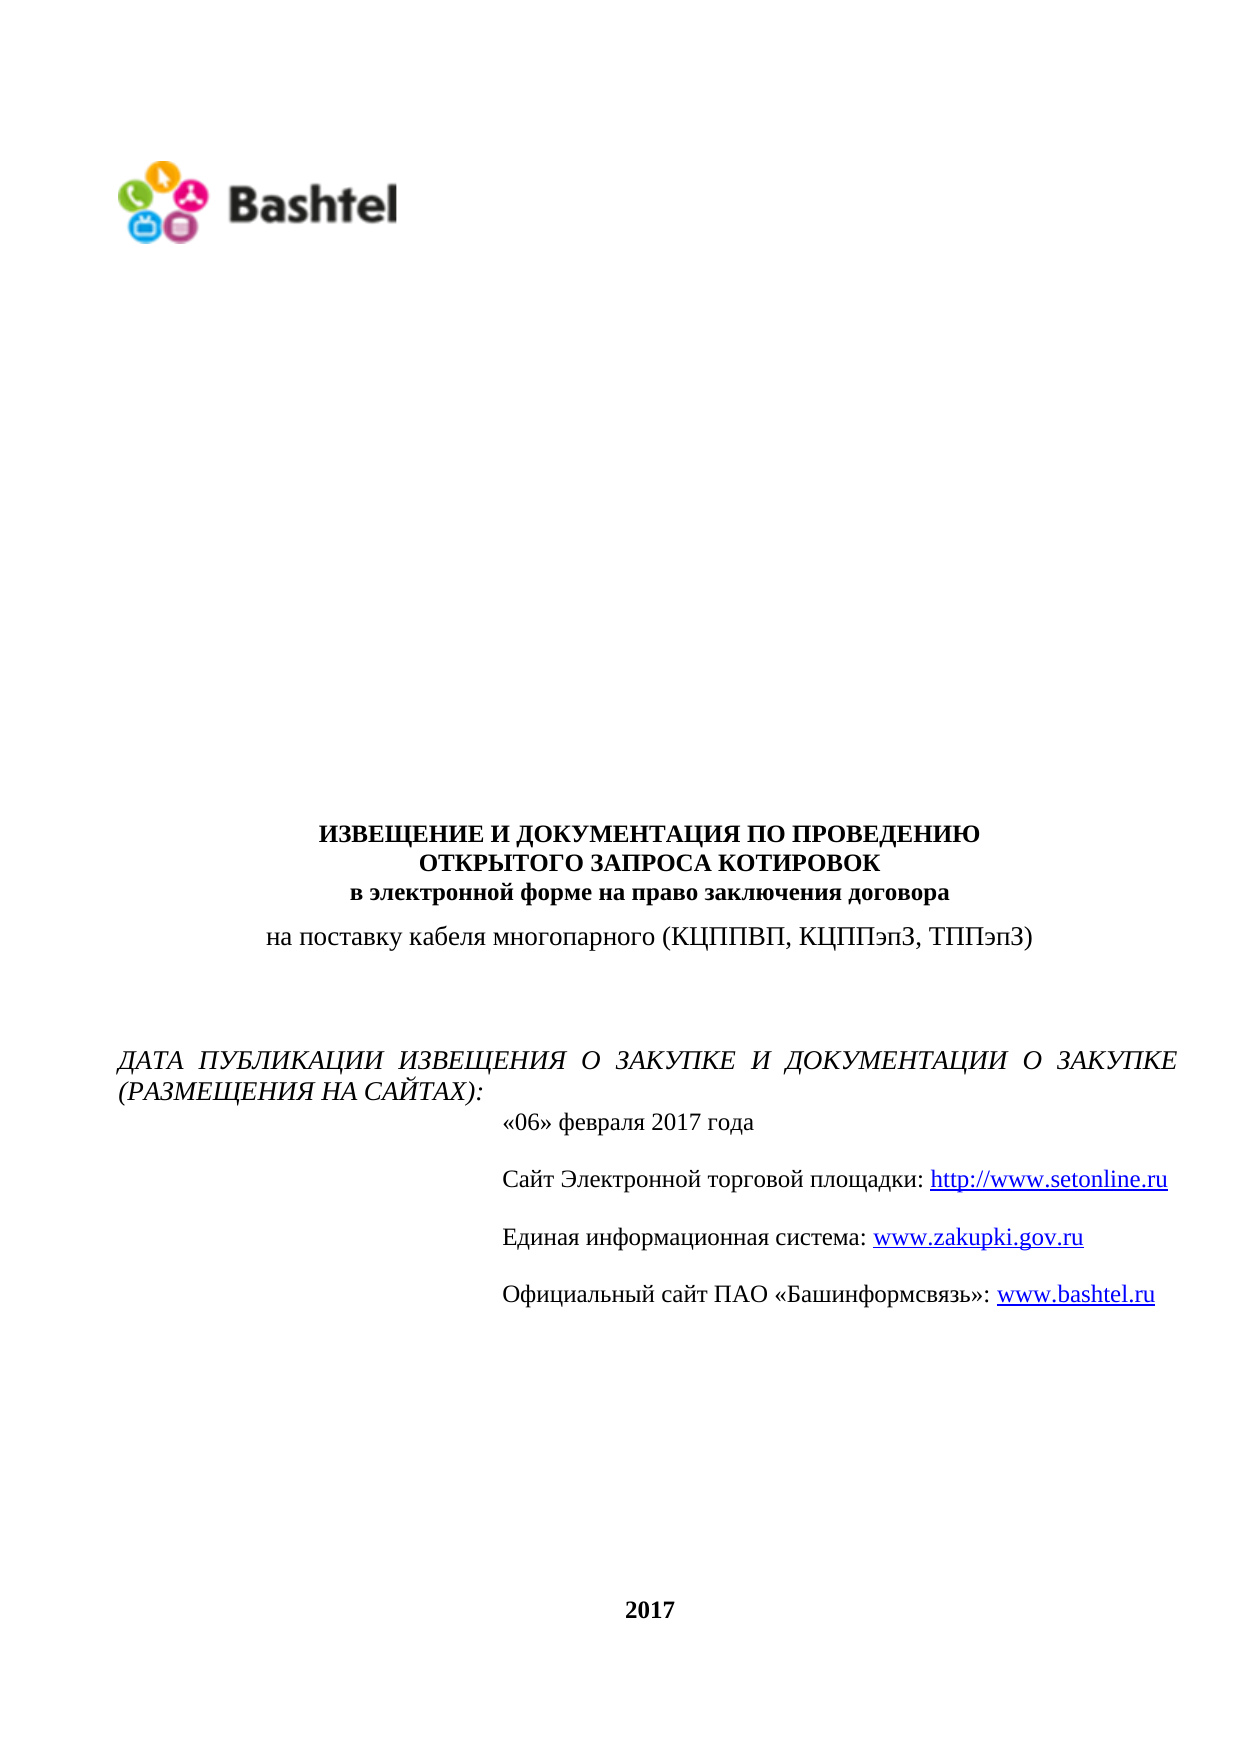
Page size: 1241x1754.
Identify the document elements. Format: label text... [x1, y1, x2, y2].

text ДАТА ПУБЛИКАЦИИ ИЗВЕЩЕНИЯ О ЗАКУПКЕ И ДОКУМЕНТАЦИИ О ЗАКУПКЕ (РАЗМЕЩЕНИЯ НА САЙТАХ): [118, 1044, 1181, 1107]
text Единая информационная система: www.zakupki.gov.ru [502, 1222, 1181, 1250]
text ОТКРЫТОГО ЗАПРОСА КОТИРОВОК [118, 848, 1181, 877]
text Сайт Электронной торговой площадки: http://www.setonline.ru [502, 1164, 1181, 1193]
text «06» февраля 2017 года [502, 1107, 1181, 1135]
text в электронной форме на право заключения договора [118, 877, 1181, 905]
text Официальный сайт ПАО «Башинформсвязь»: www.bashtel.ru [502, 1279, 1181, 1308]
text ИЗВЕЩЕНИЕ И ДОКУМЕНТАЦИЯ ПО ПРОВЕДЕНИЮ [118, 819, 1181, 848]
text на поставку кабеля многопарного (КЦППВП, КЦППэпЗ, ТППэпЗ) [118, 920, 1181, 951]
text 2017 [118, 1595, 1181, 1624]
picture [118, 161, 397, 244]
